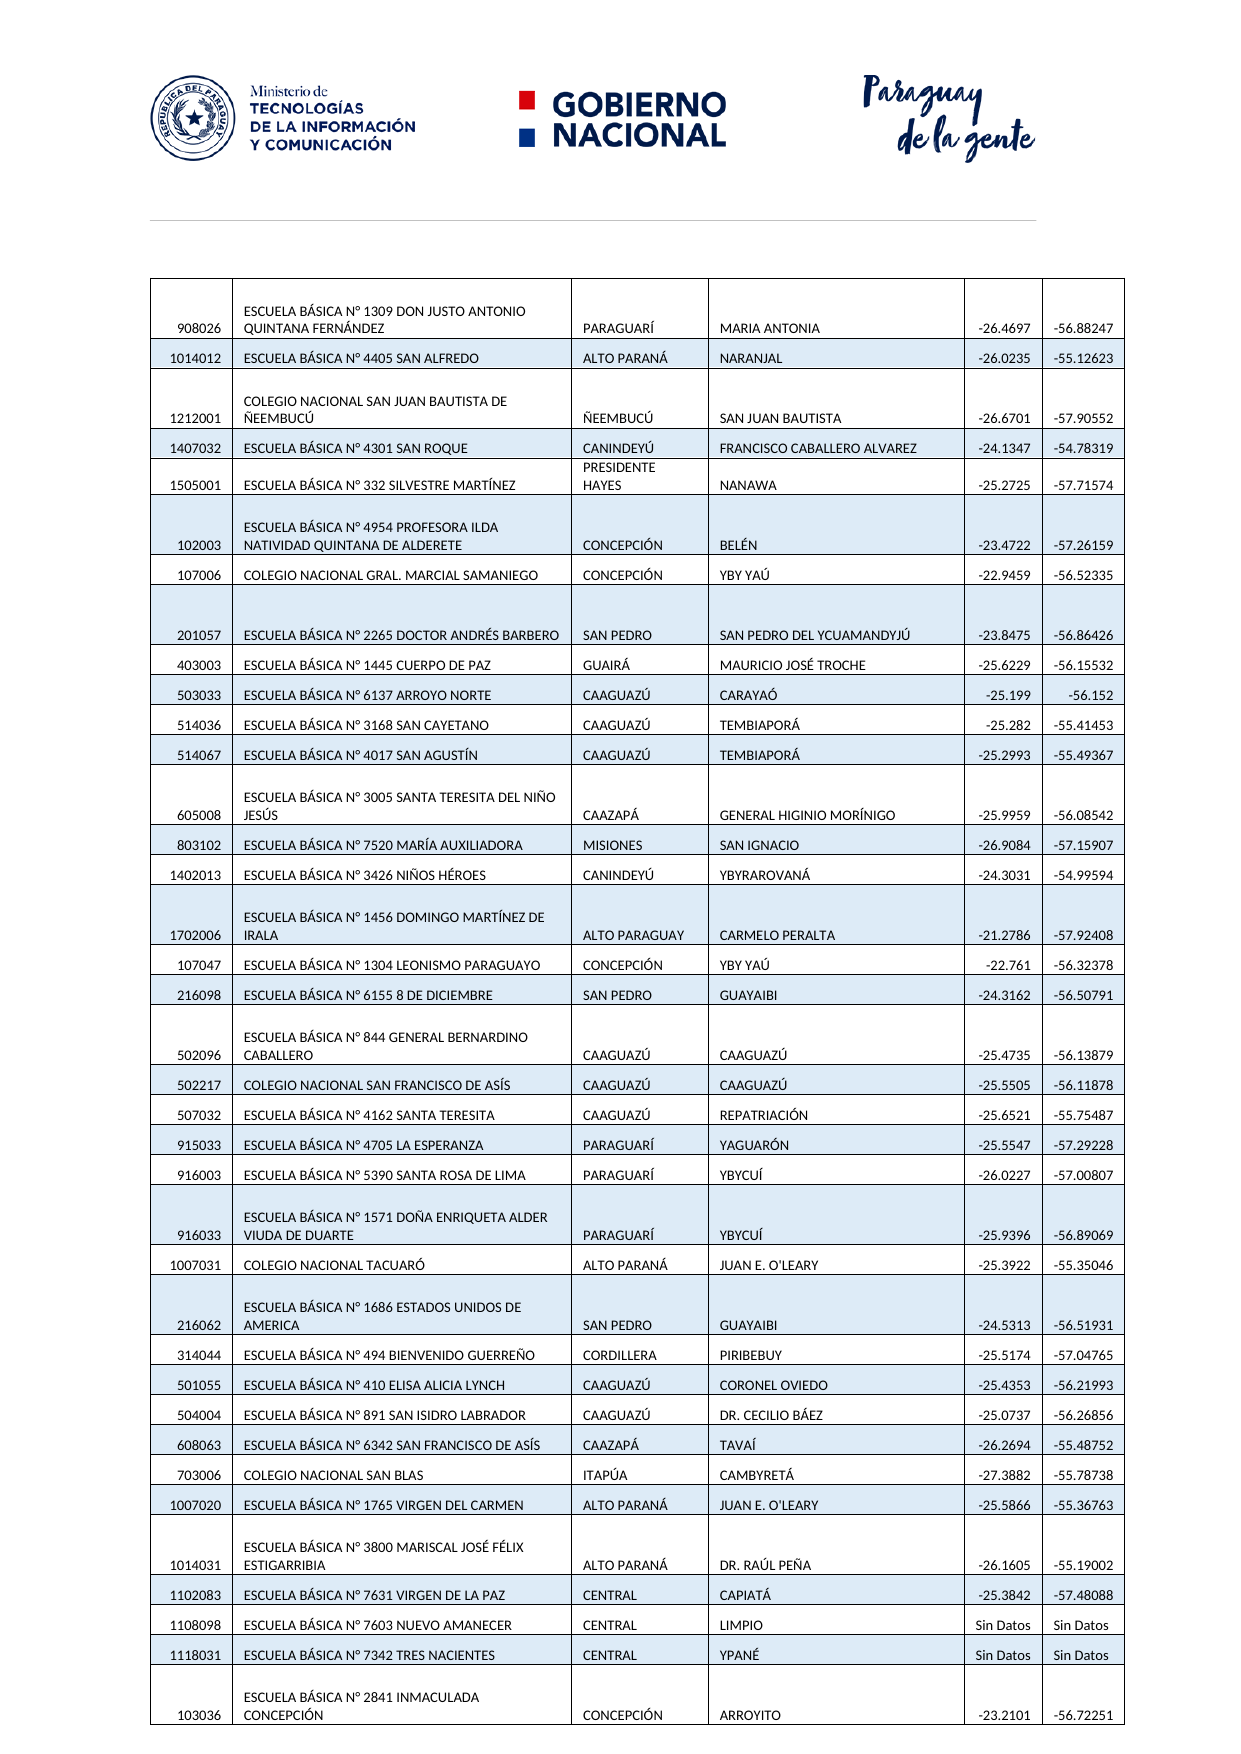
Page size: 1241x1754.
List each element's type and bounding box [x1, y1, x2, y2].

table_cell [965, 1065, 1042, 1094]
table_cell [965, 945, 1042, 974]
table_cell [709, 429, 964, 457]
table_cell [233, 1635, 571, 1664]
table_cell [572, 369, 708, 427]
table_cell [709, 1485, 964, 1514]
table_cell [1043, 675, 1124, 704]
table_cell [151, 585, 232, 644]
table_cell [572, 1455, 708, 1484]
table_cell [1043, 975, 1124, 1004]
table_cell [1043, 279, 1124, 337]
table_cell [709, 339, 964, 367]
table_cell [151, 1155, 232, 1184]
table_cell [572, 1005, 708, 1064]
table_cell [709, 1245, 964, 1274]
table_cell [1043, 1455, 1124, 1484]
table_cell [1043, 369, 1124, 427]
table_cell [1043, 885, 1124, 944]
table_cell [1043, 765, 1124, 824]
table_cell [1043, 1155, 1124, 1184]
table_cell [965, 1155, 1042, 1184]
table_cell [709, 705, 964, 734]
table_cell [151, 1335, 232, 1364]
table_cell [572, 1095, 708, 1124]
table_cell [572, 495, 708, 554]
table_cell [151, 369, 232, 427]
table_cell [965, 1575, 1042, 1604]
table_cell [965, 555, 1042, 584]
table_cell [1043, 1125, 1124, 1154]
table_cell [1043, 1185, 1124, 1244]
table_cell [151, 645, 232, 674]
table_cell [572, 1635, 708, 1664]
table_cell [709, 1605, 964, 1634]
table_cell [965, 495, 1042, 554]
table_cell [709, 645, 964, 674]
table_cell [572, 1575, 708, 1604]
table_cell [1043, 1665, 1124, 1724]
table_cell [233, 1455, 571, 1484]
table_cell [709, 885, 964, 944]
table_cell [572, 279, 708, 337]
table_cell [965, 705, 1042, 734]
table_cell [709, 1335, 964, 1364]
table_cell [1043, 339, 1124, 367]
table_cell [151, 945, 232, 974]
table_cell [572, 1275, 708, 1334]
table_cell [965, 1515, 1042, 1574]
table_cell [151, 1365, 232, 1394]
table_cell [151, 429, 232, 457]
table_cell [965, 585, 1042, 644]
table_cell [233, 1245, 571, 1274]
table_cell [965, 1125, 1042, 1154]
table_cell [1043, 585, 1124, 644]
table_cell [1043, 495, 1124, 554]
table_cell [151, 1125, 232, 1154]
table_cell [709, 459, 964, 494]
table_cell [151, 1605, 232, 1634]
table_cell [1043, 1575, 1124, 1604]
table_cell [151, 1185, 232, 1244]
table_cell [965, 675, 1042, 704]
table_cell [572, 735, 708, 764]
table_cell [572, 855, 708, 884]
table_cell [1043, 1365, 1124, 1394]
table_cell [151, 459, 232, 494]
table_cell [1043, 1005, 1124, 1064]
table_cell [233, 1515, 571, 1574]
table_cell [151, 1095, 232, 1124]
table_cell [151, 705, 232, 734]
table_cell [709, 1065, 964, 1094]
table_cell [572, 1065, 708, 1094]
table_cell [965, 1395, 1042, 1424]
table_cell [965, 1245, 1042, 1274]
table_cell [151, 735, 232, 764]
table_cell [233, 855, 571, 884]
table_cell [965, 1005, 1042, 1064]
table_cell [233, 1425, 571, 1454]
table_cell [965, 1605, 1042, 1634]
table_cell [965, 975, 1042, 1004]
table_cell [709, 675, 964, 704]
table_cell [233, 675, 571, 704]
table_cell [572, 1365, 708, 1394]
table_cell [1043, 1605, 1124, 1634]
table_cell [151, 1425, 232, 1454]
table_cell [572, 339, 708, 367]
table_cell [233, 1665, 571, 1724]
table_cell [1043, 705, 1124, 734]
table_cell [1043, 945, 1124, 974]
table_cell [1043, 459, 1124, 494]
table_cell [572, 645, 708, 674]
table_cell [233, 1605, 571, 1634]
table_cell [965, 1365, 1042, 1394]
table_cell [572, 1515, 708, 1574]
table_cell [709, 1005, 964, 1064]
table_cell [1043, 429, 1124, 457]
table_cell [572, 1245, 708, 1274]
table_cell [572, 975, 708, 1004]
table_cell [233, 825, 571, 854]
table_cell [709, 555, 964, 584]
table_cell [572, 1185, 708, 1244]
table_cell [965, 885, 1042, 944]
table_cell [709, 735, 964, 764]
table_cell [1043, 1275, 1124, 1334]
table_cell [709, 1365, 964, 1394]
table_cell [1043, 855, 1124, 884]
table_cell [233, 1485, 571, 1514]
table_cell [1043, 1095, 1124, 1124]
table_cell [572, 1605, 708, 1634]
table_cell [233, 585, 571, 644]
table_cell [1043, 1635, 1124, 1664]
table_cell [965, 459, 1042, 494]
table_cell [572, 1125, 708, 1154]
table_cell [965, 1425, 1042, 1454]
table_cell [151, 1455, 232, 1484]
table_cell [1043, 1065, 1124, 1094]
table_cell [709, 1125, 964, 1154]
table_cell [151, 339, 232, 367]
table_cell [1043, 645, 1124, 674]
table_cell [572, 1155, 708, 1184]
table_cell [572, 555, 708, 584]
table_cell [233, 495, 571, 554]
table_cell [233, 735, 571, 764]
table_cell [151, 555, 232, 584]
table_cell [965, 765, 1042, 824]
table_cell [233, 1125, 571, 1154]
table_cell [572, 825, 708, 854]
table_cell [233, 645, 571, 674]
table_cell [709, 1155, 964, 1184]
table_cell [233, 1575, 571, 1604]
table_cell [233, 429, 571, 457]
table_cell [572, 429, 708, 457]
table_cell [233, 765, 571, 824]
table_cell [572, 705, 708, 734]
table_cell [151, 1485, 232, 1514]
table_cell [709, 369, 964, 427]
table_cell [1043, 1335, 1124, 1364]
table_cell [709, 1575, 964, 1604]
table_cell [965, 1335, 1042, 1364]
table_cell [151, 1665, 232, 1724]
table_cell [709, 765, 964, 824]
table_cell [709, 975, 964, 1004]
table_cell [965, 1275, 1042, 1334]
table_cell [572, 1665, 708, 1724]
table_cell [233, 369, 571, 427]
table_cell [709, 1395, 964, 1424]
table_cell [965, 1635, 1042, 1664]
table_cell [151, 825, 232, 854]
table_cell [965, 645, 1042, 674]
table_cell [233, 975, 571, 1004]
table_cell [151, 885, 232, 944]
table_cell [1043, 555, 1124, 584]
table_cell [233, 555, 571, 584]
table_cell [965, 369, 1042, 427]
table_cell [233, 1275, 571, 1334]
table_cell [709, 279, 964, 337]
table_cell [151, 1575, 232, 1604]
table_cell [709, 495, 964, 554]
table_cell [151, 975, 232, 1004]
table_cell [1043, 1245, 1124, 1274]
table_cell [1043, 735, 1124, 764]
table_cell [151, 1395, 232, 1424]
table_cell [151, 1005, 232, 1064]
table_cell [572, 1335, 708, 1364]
picture [150, 75, 1035, 163]
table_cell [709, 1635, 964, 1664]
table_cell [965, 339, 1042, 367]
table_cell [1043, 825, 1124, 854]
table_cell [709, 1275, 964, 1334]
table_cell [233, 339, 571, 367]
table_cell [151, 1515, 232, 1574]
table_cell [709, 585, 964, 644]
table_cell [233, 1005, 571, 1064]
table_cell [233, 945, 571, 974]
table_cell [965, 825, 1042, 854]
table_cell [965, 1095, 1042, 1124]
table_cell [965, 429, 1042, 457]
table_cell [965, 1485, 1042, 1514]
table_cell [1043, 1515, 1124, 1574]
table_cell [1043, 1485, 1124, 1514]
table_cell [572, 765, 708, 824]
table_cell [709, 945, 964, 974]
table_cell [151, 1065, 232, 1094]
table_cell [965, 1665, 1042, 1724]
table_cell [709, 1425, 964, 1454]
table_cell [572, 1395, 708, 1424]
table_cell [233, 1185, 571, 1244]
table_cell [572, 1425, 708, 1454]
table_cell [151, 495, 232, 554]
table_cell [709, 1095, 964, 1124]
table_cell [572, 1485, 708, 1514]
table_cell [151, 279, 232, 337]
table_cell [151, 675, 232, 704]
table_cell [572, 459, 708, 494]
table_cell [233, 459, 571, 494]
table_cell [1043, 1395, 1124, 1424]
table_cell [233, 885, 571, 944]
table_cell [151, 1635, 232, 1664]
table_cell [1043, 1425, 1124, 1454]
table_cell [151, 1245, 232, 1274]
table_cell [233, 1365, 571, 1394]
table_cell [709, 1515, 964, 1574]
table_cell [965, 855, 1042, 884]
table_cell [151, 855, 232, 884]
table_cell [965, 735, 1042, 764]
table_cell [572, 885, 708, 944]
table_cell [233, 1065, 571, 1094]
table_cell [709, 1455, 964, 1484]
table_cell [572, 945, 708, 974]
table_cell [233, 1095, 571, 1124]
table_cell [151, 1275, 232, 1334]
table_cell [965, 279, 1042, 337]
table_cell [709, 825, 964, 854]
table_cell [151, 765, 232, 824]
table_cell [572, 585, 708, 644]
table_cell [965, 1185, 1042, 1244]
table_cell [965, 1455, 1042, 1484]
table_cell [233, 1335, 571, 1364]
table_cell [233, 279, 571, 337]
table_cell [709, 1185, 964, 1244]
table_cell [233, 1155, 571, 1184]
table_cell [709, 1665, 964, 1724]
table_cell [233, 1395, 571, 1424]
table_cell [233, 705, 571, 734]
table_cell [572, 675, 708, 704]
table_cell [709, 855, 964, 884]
